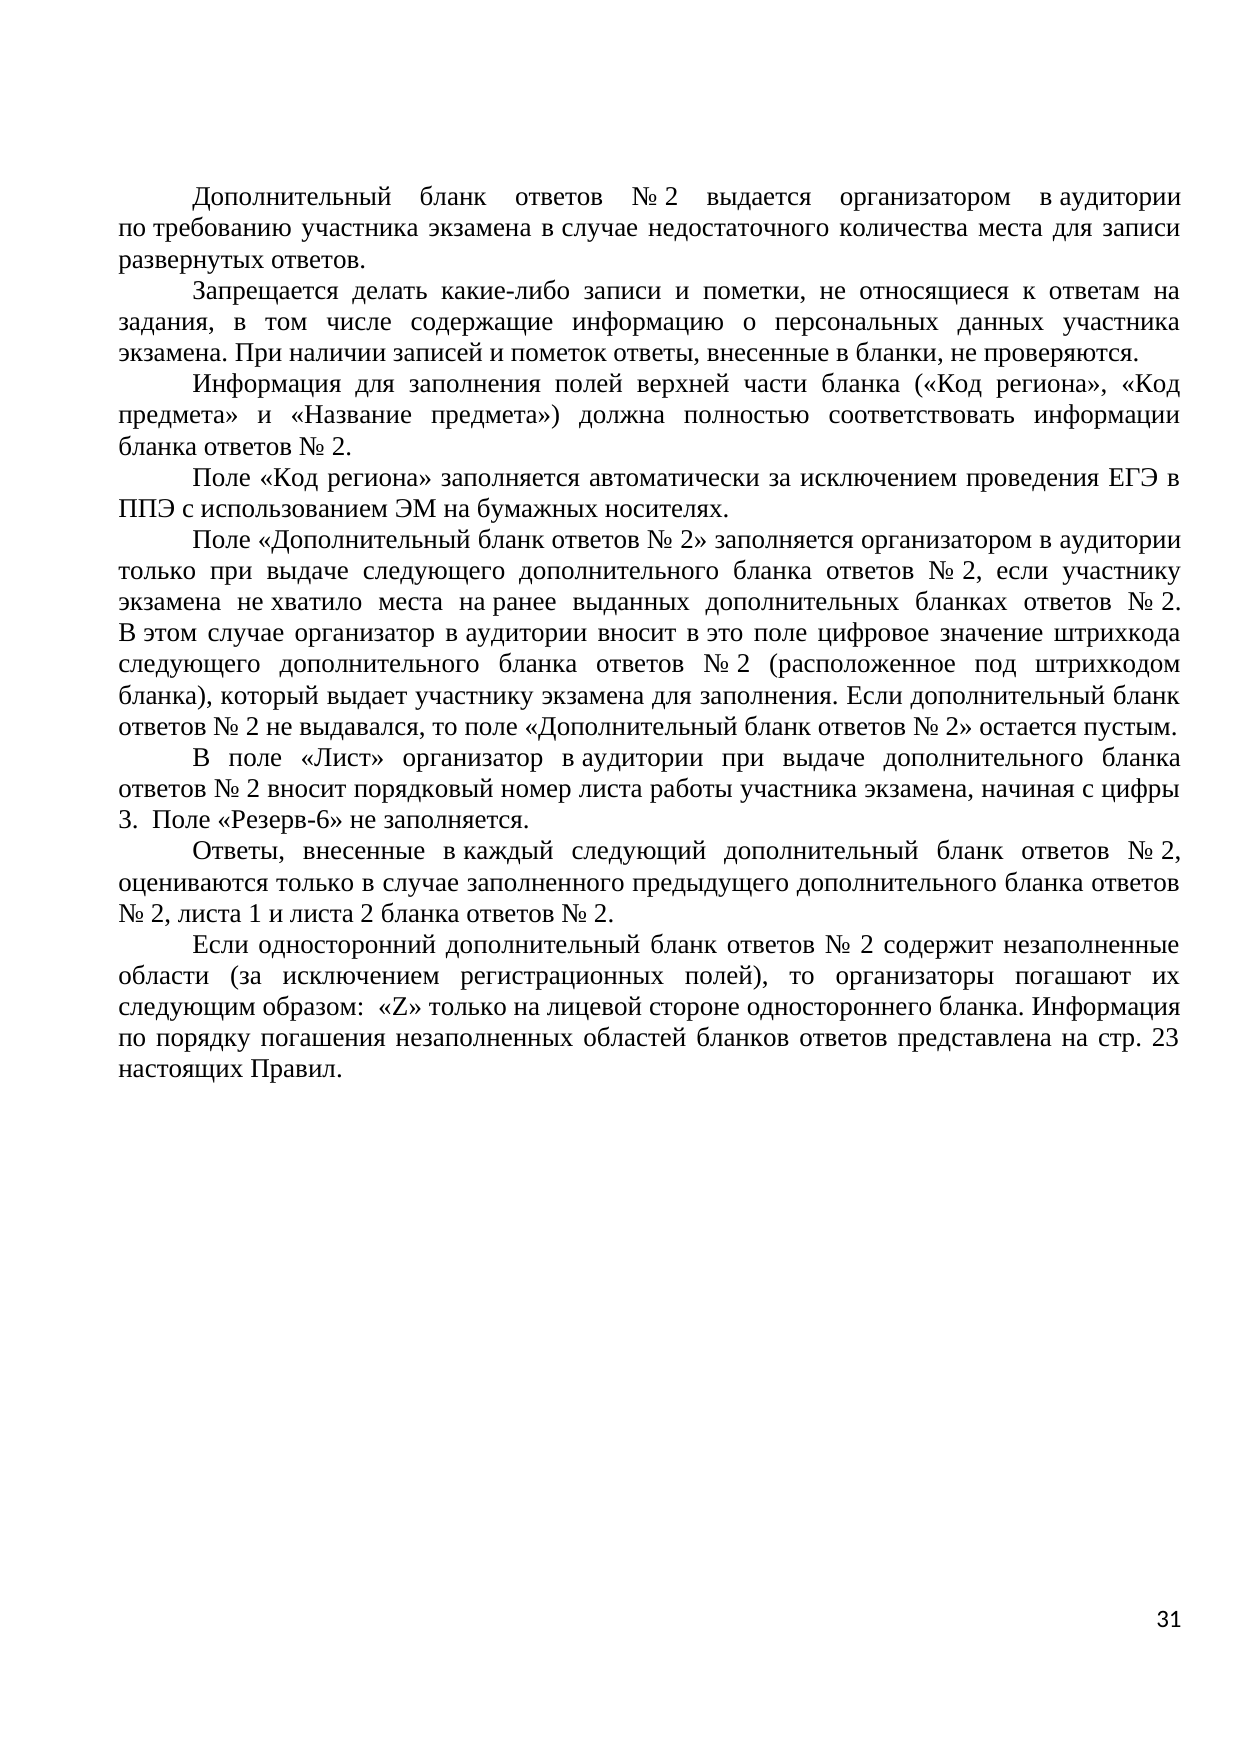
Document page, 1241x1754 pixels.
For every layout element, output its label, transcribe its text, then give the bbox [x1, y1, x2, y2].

text Поле «Дополнительный бланк ответов № 2» заполняется организатором в аудитории только при выдаче следующего дополнительного бланка ответов № 2, если участнику экзамена не хватило места на ранее выданных дополнительных бланках ответов № 2. В этом случае организатор в аудитории вносит в это поле цифровое значение штрихкода следующего дополнительного бланка ответов № 2 (расположенное под штрихкодом бланка), который выдает участнику экзамена для заполнения. Если дополнительный бланк ответов № 2 не выдавался, то поле «Дополнительный бланк ответов № 2» остается пустым. [118, 523, 1181, 741]
text Поле «Код региона» заполняется автоматически за исключением проведения ЕГЭ в ППЭ с использованием ЭМ на бумажных носителях. [118, 461, 1181, 523]
text Если односторонний дополнительный бланк ответов № 2 содержит незаполненные области (за исключением регистрационных полей), то организаторы погашают их следующим образом: «Z» только на лицевой стороне одностороннего бланка. Информация по порядку погашения незаполненных областей бланков ответов представлена на стр. 23 настоящих Правил. [118, 928, 1181, 1084]
text Информация для заполнения полей верхней части бланка («Код региона», «Код предмета» и «Название предмета») должна полностью соответствовать информации бланка ответов № 2. [118, 367, 1181, 461]
text Дополнительный бланк ответов № 2 выдается организатором в аудитории по требованию участника экзамена в случае недостаточного количества места для записи развернутых ответов. [118, 180, 1181, 274]
text Ответы, внесенные в каждый следующий дополнительный бланк ответов № 2, оцениваются только в случае заполненного предыдущего дополнительного бланка ответов № 2, листа 1 и листа 2 бланка ответов № 2. [118, 834, 1181, 928]
text В поле «Лист» организатор в аудитории при выдаче дополнительного бланка ответов № 2 вносит порядковый номер листа работы участника экзамена, начиная с цифры 3. Поле «Резерв-6» не заполняется. [118, 741, 1181, 834]
text Запрещается делать какие-либо записи и пометки, не относящиеся к ответам на задания, в том числе содержащие информацию о персональных данных участника экзамена. При наличии записей и пометок ответы, внесенные в бланки, не проверяются. [118, 274, 1181, 367]
